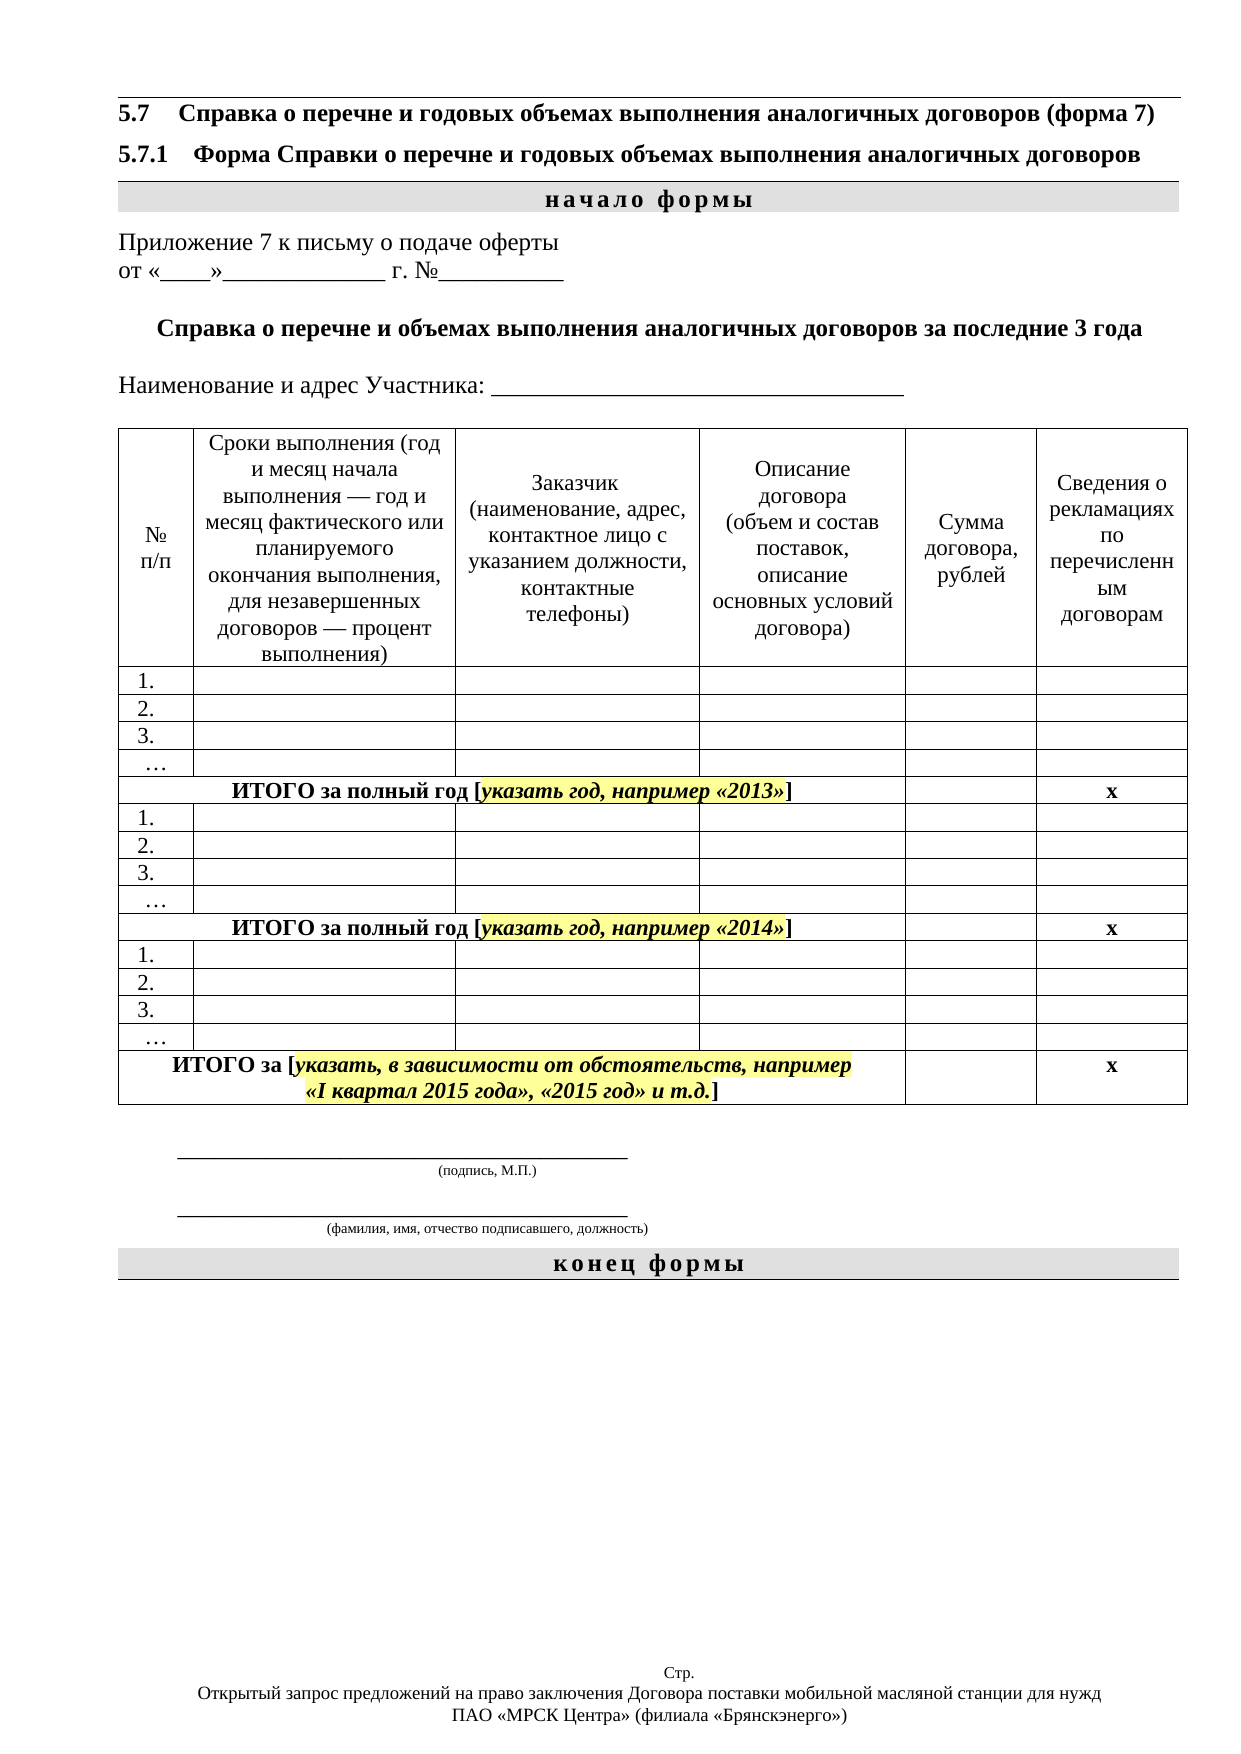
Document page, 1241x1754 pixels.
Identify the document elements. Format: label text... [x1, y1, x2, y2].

table_header Заказчик (наименование, адрес, контактное лицо с указанием должности, контактные телефоны) [456, 429, 699, 666]
text (подпись, М.П.) [118, 1162, 797, 1191]
table_cell … [119, 750, 193, 776]
table_cell [700, 722, 905, 748]
text (фамилия, имя, отчество подписавшего, должность) [118, 1219, 797, 1248]
table_cell [1037, 804, 1187, 831]
table_cell ИТОГО за полный год [указать год, например «2014»] [119, 914, 481, 940]
table_cell [119, 695, 193, 721]
table_cell [700, 886, 905, 913]
text Приложение 7 к письму о подаче оферты от «____»_____________ г. №__________ [118, 227, 1181, 284]
table_cell [194, 969, 455, 995]
table_cell [119, 722, 193, 748]
table_cell [906, 914, 1036, 940]
table_cell [456, 750, 699, 776]
table_cell [456, 941, 699, 968]
table_cell ИТОГО за полный год [указать год, например «2013»] [119, 777, 481, 803]
table_cell [1037, 996, 1187, 1022]
table_cell [700, 996, 905, 1022]
table_cell [700, 832, 905, 858]
table_cell [700, 969, 905, 995]
table_cell [456, 667, 699, 694]
table_cell [194, 750, 455, 776]
table_cell [906, 832, 1036, 858]
text ____________________________________ [118, 1133, 1181, 1162]
table_cell [906, 1024, 1036, 1050]
table_cell [119, 996, 193, 1022]
subtitle Форма Справки о перечне и годовых объемах выполнения аналогичных договоров [118, 139, 1181, 168]
table_cell [1037, 886, 1187, 913]
table_cell [119, 832, 193, 858]
table_cell [700, 1024, 905, 1050]
table_header № п/п [119, 429, 193, 666]
table_cell [700, 941, 905, 968]
table_cell [906, 804, 1036, 831]
table_cell [1037, 832, 1187, 858]
table_cell [456, 996, 699, 1022]
table_cell ИТОГО за полный год [указать год, например «2013»] [785, 777, 905, 803]
table_cell [1037, 667, 1187, 694]
table_cell ИТОГО за полный год [указать год, например «2014»] [785, 914, 905, 940]
table_cell [1037, 859, 1187, 885]
table_cell [194, 667, 455, 694]
table_cell [700, 859, 905, 885]
table_header Сумма договора, рублей [906, 429, 1036, 666]
table_cell [906, 886, 1036, 913]
table_cell [1037, 722, 1187, 748]
table_cell [194, 695, 455, 721]
table_cell [906, 859, 1036, 885]
table_cell [700, 750, 905, 776]
table_cell [456, 859, 699, 885]
table_cell ИТОГО за [указать, в зависимости от обстоятельств, например «I квартал 2015 года», «2015 год» и т.д.] [119, 1051, 305, 1103]
table_cell [456, 1024, 699, 1050]
table_cell ИТОГО за [указать, в зависимости от обстоятельств, например «I квартал 2015 года», «2015 год» и т.д.] [711, 1051, 905, 1103]
text начало формы [118, 182, 1179, 212]
table_cell [194, 996, 455, 1022]
table_cell [194, 886, 455, 913]
table_cell [119, 941, 193, 968]
table_header Описание договора (объем и состав поставок, описание основных условий договора) [700, 429, 905, 666]
table_cell [456, 832, 699, 858]
table_cell [1037, 969, 1187, 995]
table_cell [194, 1024, 455, 1050]
table_cell [906, 996, 1036, 1022]
text Наименование и адрес Участника: _________________________________ [118, 371, 1181, 399]
table_cell [119, 804, 193, 831]
table_cell х [1037, 914, 1187, 940]
table_cell [194, 941, 455, 968]
table_cell [456, 722, 699, 748]
table_cell [194, 722, 455, 748]
table_header Сроки выполнения (год и месяц начала выполнения — год и месяц фактического или планируемого окончания выполнения, для незавершенных договоров — процент выполнения) [194, 429, 455, 666]
table_cell [119, 859, 193, 885]
table_cell [456, 969, 699, 995]
text ____________________________________ [118, 1191, 1181, 1219]
table_cell [906, 1051, 1036, 1103]
table_cell [456, 886, 699, 913]
table_cell [194, 859, 455, 885]
table_cell [194, 804, 455, 831]
table_cell … [119, 1024, 193, 1050]
table_cell [119, 969, 193, 995]
table_cell [1037, 941, 1187, 968]
table_cell [1037, 695, 1187, 721]
subtitle Справка о перечне и годовых объемах выполнения аналогичных договоров (форма 7) [118, 98, 1181, 127]
table_cell [906, 695, 1036, 721]
table_header Сведения о рекламациях по перечисленным договорам [1037, 429, 1187, 666]
table_cell [119, 667, 193, 694]
table_cell х [1037, 1051, 1187, 1103]
text конец формы [118, 1248, 1179, 1279]
table_cell [194, 832, 455, 858]
table_cell [456, 804, 699, 831]
table_cell [1037, 1024, 1187, 1050]
table_cell [700, 695, 905, 721]
table_cell [456, 695, 699, 721]
table_cell [906, 722, 1036, 748]
table_cell [906, 750, 1036, 776]
table_cell [906, 667, 1036, 694]
table_cell [906, 969, 1036, 995]
table_cell … [119, 886, 193, 913]
table_cell [700, 667, 905, 694]
table_cell [700, 804, 905, 831]
text Справка о перечне и объемах выполнения аналогичных договоров за последние 3 года [118, 313, 1181, 342]
table_cell х [1037, 777, 1187, 803]
table_cell [906, 777, 1036, 803]
table_cell [1037, 750, 1187, 776]
table_cell [906, 941, 1036, 968]
